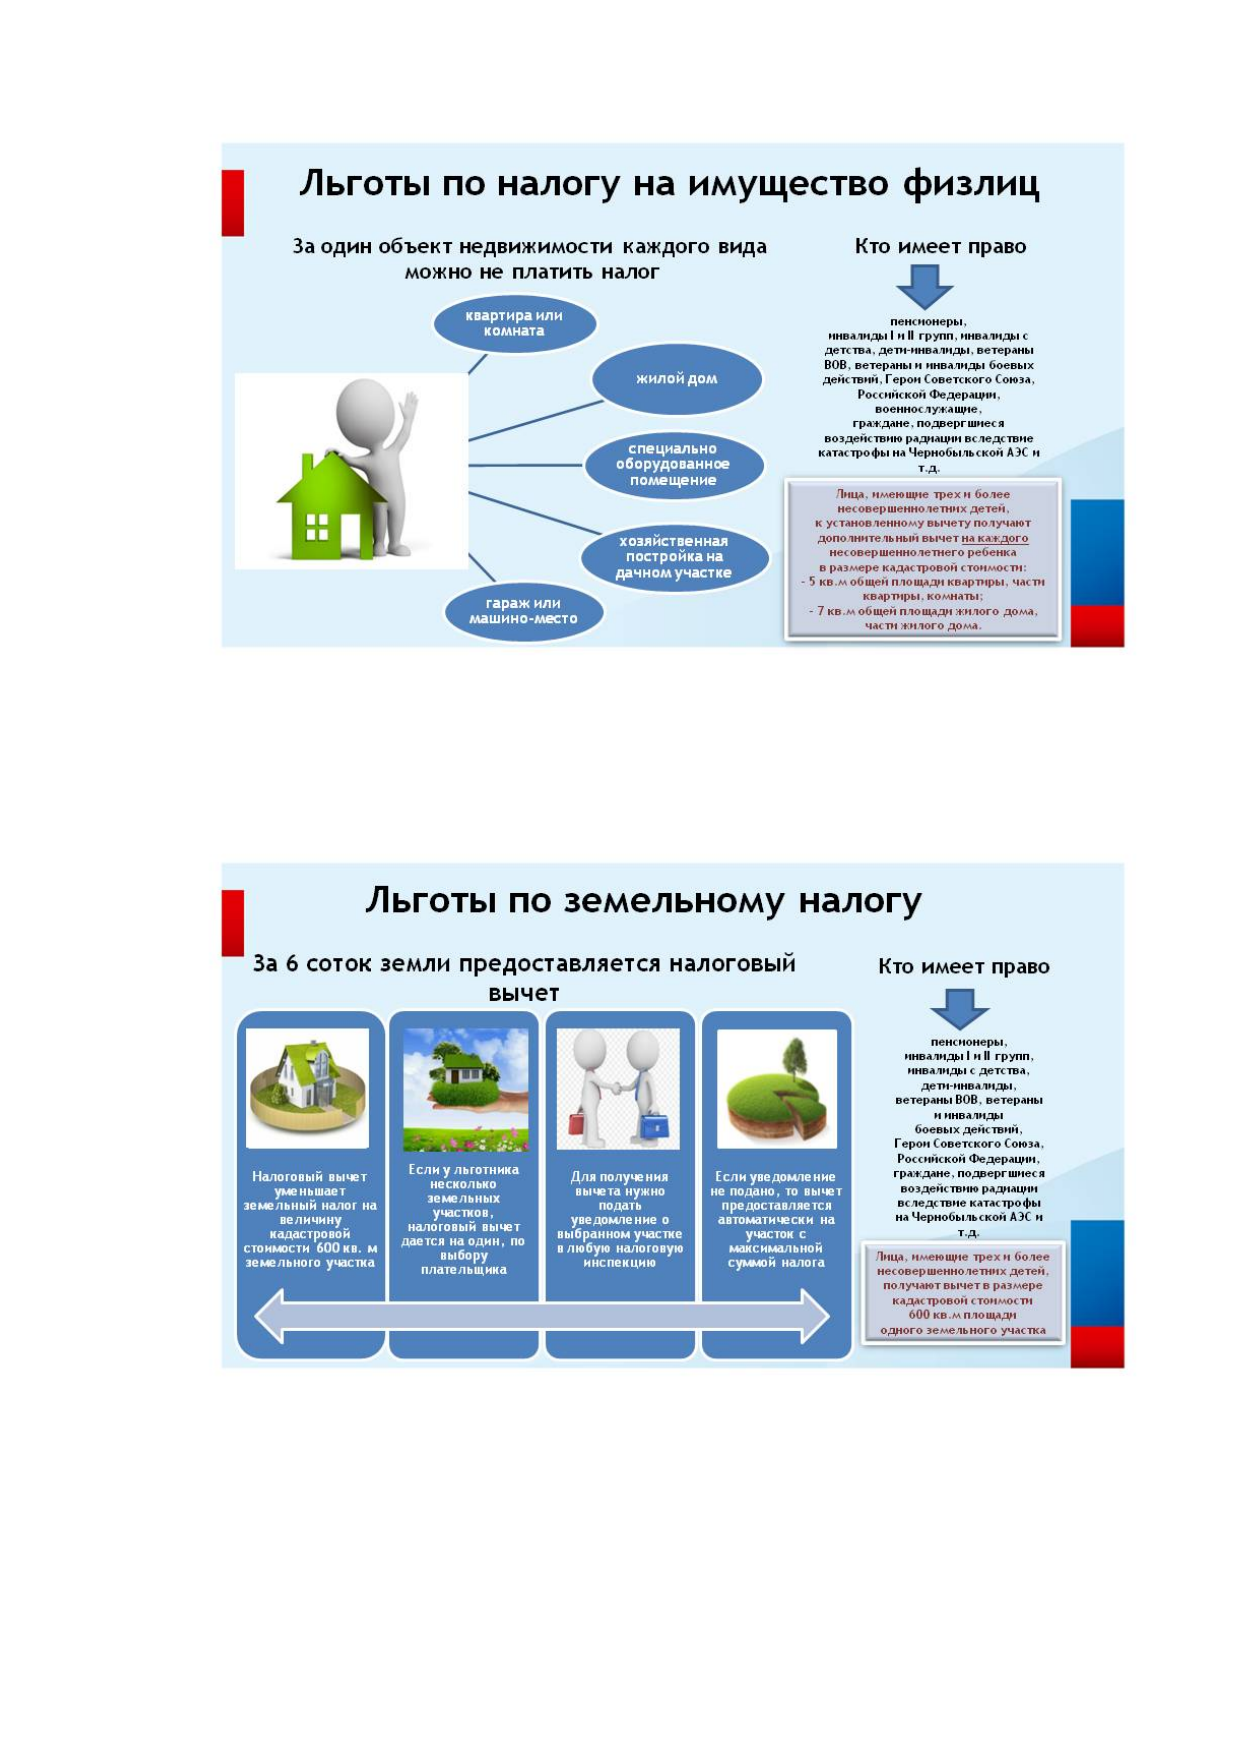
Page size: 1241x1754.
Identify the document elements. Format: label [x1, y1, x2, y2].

picture [177, 839, 1152, 1388]
picture [177, 118, 1152, 667]
